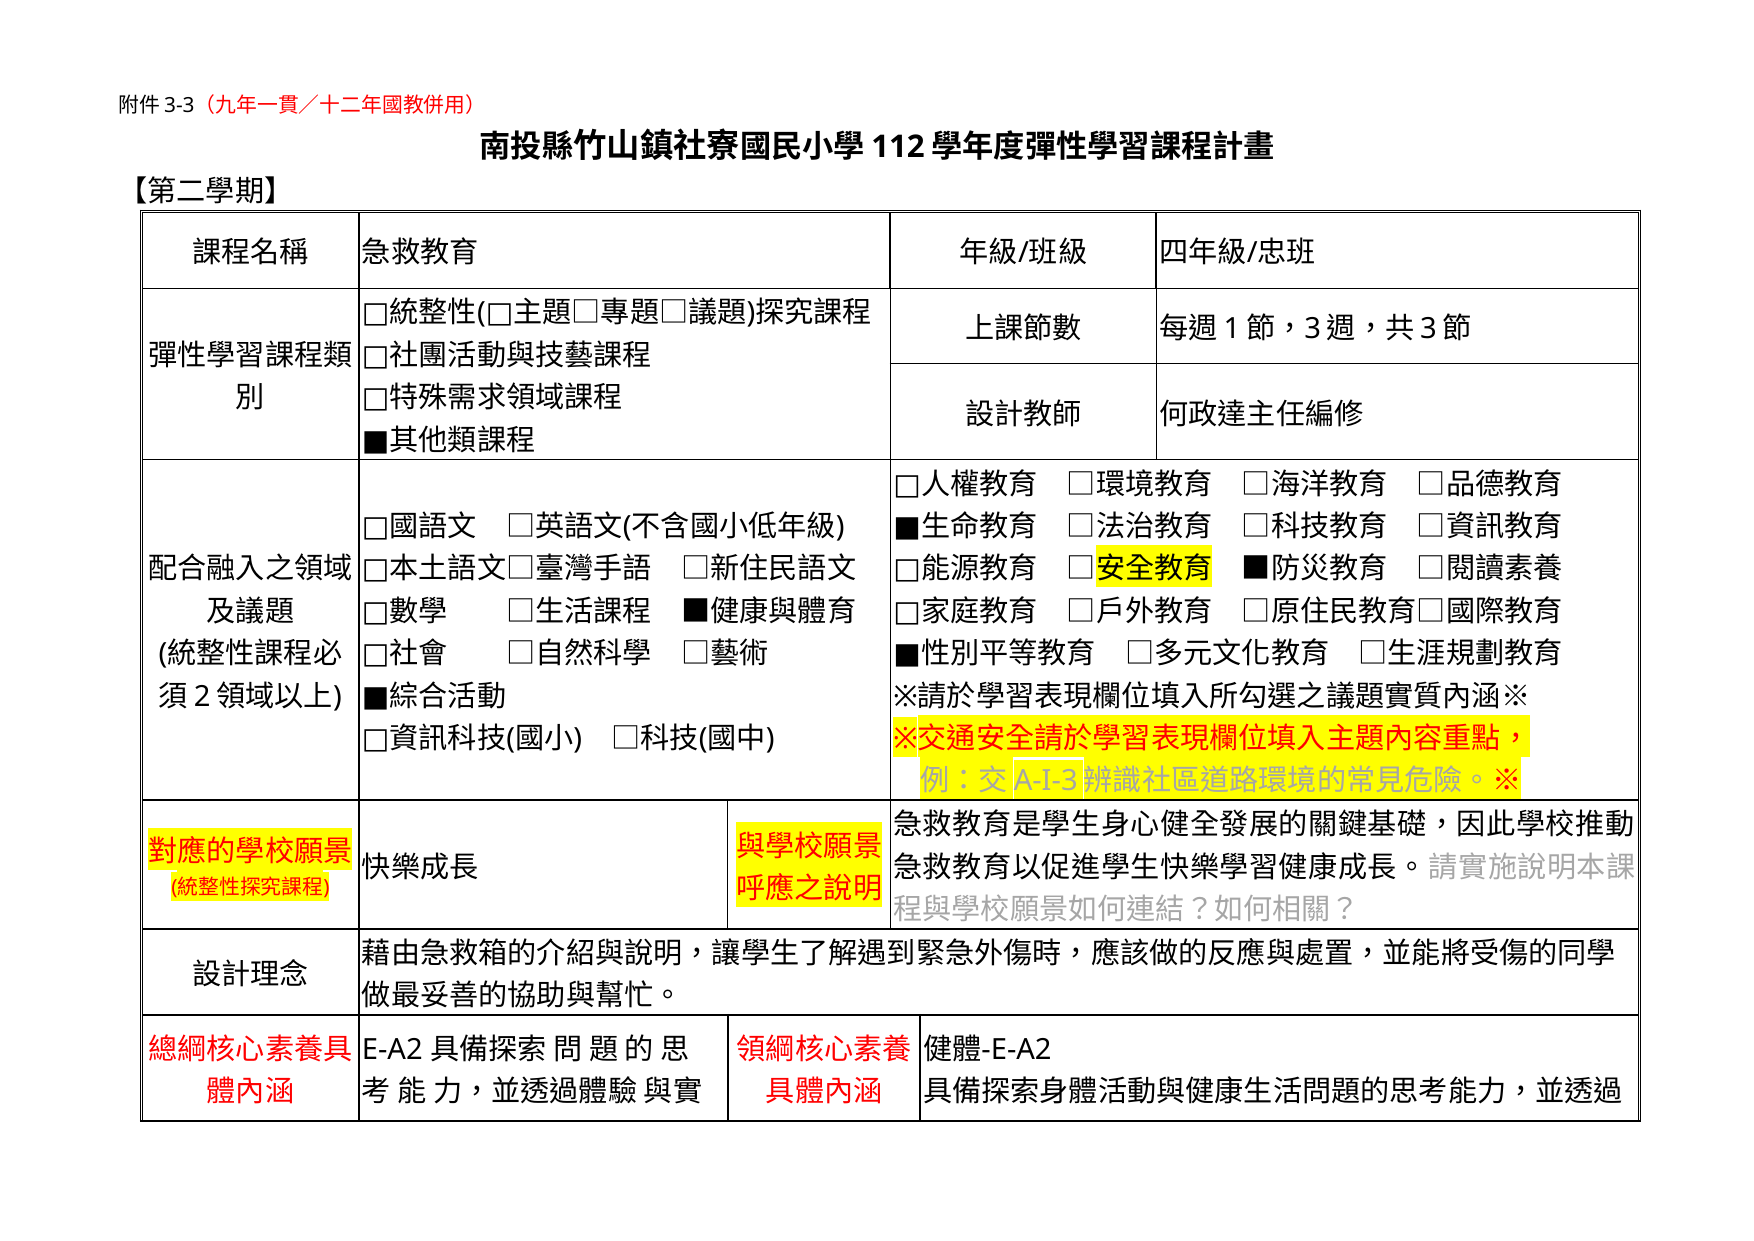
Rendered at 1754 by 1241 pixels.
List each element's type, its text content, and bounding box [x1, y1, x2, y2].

table_cell □人權教育 □環境教育 □海洋教育 □品德教育 ■生命教育 □法治教育 □科技教育 □資訊教育 □能源教育 □安全教育 ■防災教育 □閱讀素養 □家庭教育 □戶外教育 □原住民教育□國際教育 ■性別平等教育 □多元文化教育 □生涯規劃教育 ※請於學習表現欄位填入所勾選之議題實質內涵※ ※交通安全請於學習表現欄位填入主題內容重點， 例：交A-I-3辨識社區道路環境的常見危險。※ [891, 460, 1638, 799]
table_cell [360, 1016, 727, 1120]
table_header 急救教育 [360, 213, 889, 287]
text 【第二學期】 [118, 167, 1636, 209]
table_cell 對應的學校願景 (統整性探究課程) [143, 801, 358, 928]
table_cell 設計教師 [891, 364, 1156, 459]
table_cell 上課節數 [891, 289, 1156, 363]
table_cell 與學校願景呼應之說明 [728, 801, 890, 928]
table_header 年級/班級 [891, 213, 1155, 287]
table_cell 何政達主任編修 [1157, 364, 1638, 459]
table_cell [921, 1016, 1638, 1120]
table_cell 彈性學習課程類別 [143, 289, 358, 459]
table_cell □統整性(□主題□專題□議題)探究課程 □社團活動與技藝課程 □特殊需求領域課程 ■其他類課程 [360, 289, 890, 459]
table_cell 總綱核心素養具體內涵 [143, 1016, 358, 1120]
table_cell 領綱核心素養 具體內涵 [729, 1016, 919, 1120]
table_cell 每週1節，3週，共3節 [1157, 289, 1638, 363]
table_cell 配合融入之領域及議題 (統整性課程必須2領域以上) [143, 460, 358, 799]
table_cell 急救教育是學生身心健全發展的關鍵基礎，因此學校推動急救教育以促進學生快樂學習健康成長。請實施說明本課程與學校願景如何連結？如何相關？ [891, 801, 1638, 928]
table_cell 設計理念 [143, 930, 358, 1014]
table_header 四年級/忠班 [1157, 213, 1638, 287]
table_header 課程名稱 [143, 213, 358, 287]
table_cell 快樂成長 [360, 801, 727, 928]
table_cell □國語文 □英語文(不含國小低年級) □本土語文□臺灣手語 □新住民語文 □數學 □生活課程 ■健康與體育 □社會 □自然科學 □藝術 ■綜合活動 □資訊科技(國小) □科技(國中) [360, 460, 890, 799]
table_cell 藉由急救箱的介紹與說明，讓學生了解遇到緊急外傷時，應該做的反應與處置，並能將受傷的同學做最妥善的協助與幫忙。 [360, 930, 1638, 1014]
text 南投縣竹山鎮社寮國民小學112學年度彈性學習課程計畫 [118, 119, 1636, 167]
